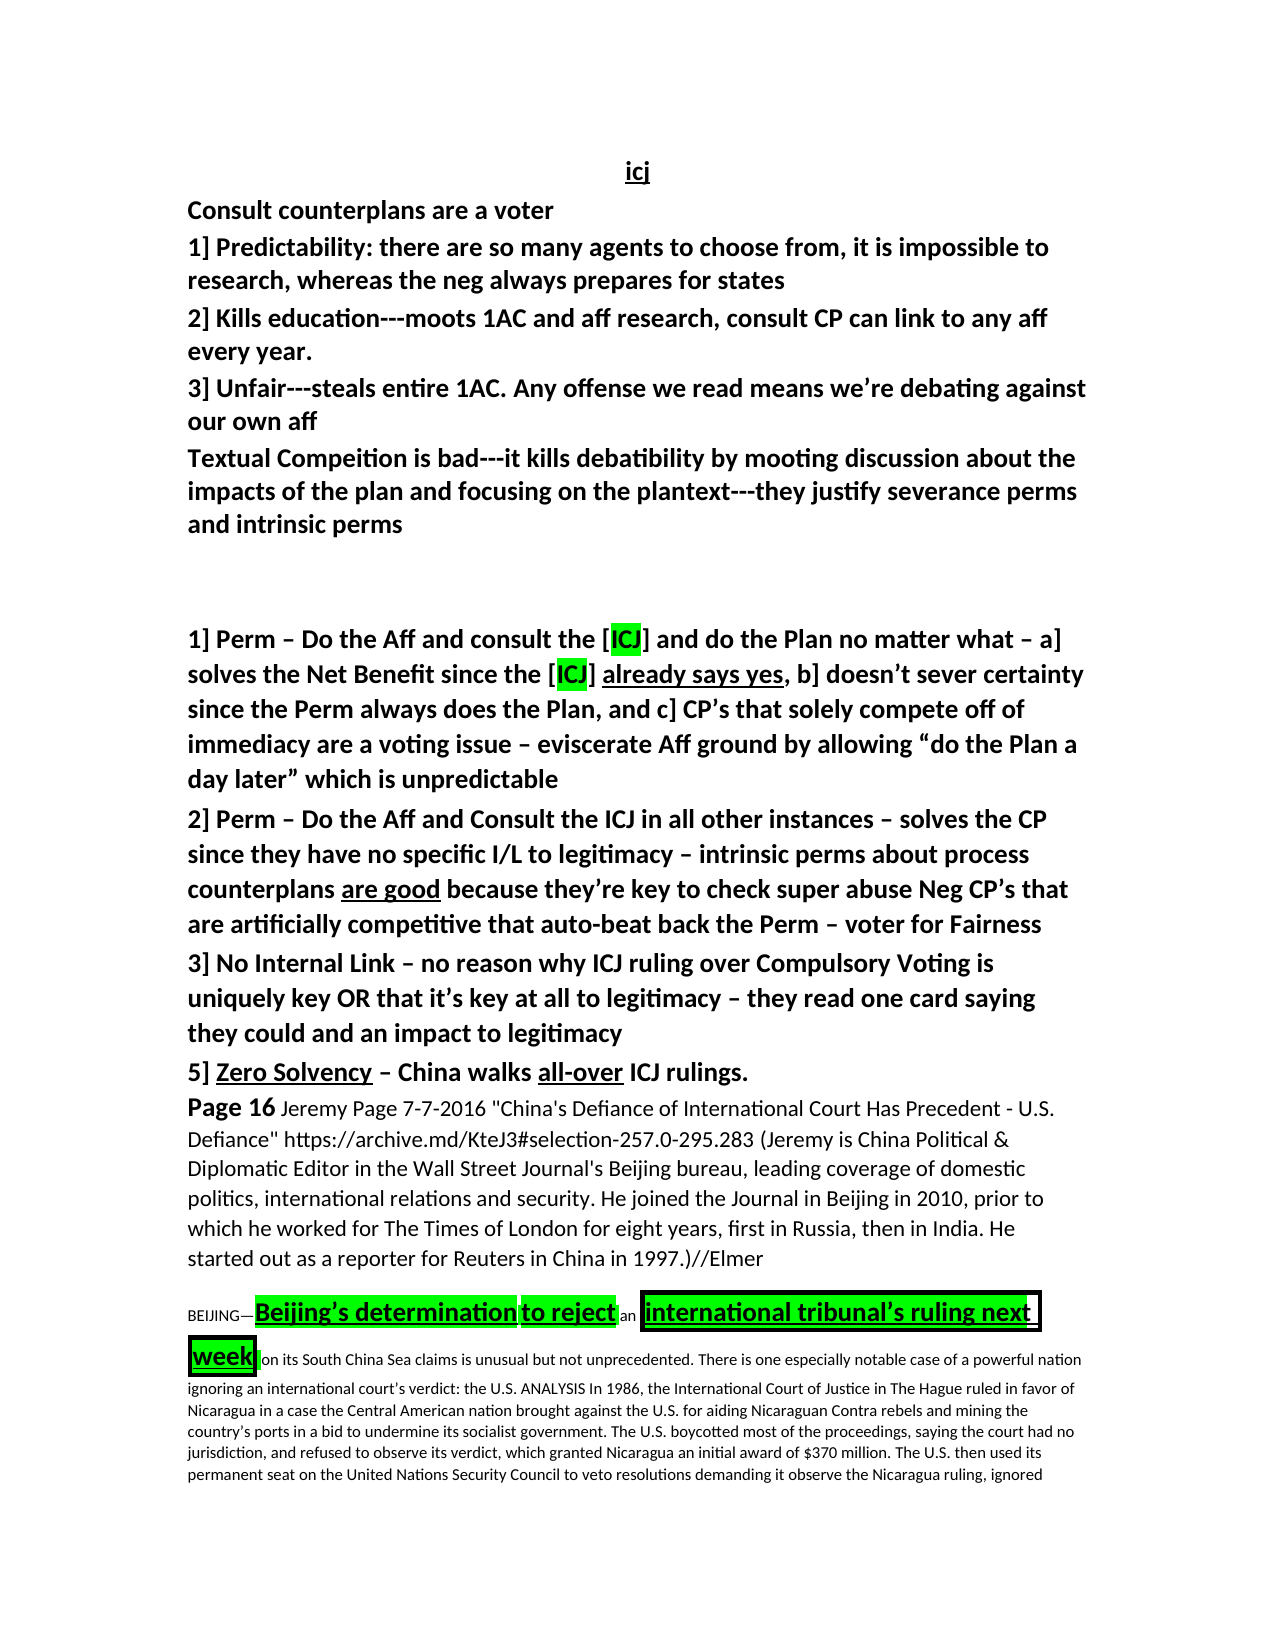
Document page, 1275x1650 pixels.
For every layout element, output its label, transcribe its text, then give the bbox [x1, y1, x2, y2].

text Consult counterplans are a voter [187, 193, 1087, 226]
subtitle icj [187, 154, 1087, 187]
text 2] Kills education---moots 1AC and aff research, consult CP can link to any aff every year. [187, 301, 1087, 367]
text 1] Predictability: there are so many agents to choose from, it is impossible to research, whereas the neg always prepares for states [187, 231, 1087, 297]
text Textual Compeition is bad---it kills debatibility by mooting discussion about the impacts of the plan and focusing on the plantext---they justify severance perms and intrinsic perms [187, 441, 1087, 540]
subtitle 5] Zero Solvency – China walks all-over ICJ rulings. [187, 1055, 1087, 1088]
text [187, 1290, 1087, 1484]
subtitle 2] Perm – Do the Aff and Consult the ICJ in all other instances – solves the CP since they have no specific I/L to legitimacy – intrinsic perms about process counterplans are good because they’re key to check super abuse Neg CP’s that are artificially competitive that auto-beat back the Perm – voter for Fairness [187, 802, 1087, 940]
subtitle 1] Perm – Do the Aff and consult the [ICJ] and do the Plan no matter what – a] solves the Net Benefit since the [ICJ] already says yes, b] doesn’t sever certainty since the Perm always does the Plan, and c] CP’s that solely compete off of immediacy are a voting issue – eviscerate Aff ground by allowing “do the Plan a day later” which is unpredictable [187, 623, 1087, 796]
subtitle 3] No Internal Link – no reason why ICJ ruling over Compulsory Voting is uniquely key OR that it’s key at all to legitimacy – they read one card saying they could and an impact to legitimacy [187, 946, 1087, 1049]
text Page 16 Jeremy Page 7-7-2016 "China's Defiance of International Court Has Precedent - U.S. Defiance" https://archive.md/KteJ3#selection-257.0-295.283 (Jeremy is China Political & Diplomatic Editor in the Wall Street Journal's Beijing bureau, leading coverage of domestic politics, international relations and security. He joined the Journal in Beijing in 2010, prior to which he worked for The Times of London for eight years, first in Russia, then in India. He started out as a reporter for Reuters in China in 1997.)//Elmer [187, 1090, 1087, 1272]
text 3] Unfair---steals entire 1AC. Any offense we read means we’re debating against our own aff [187, 371, 1087, 437]
